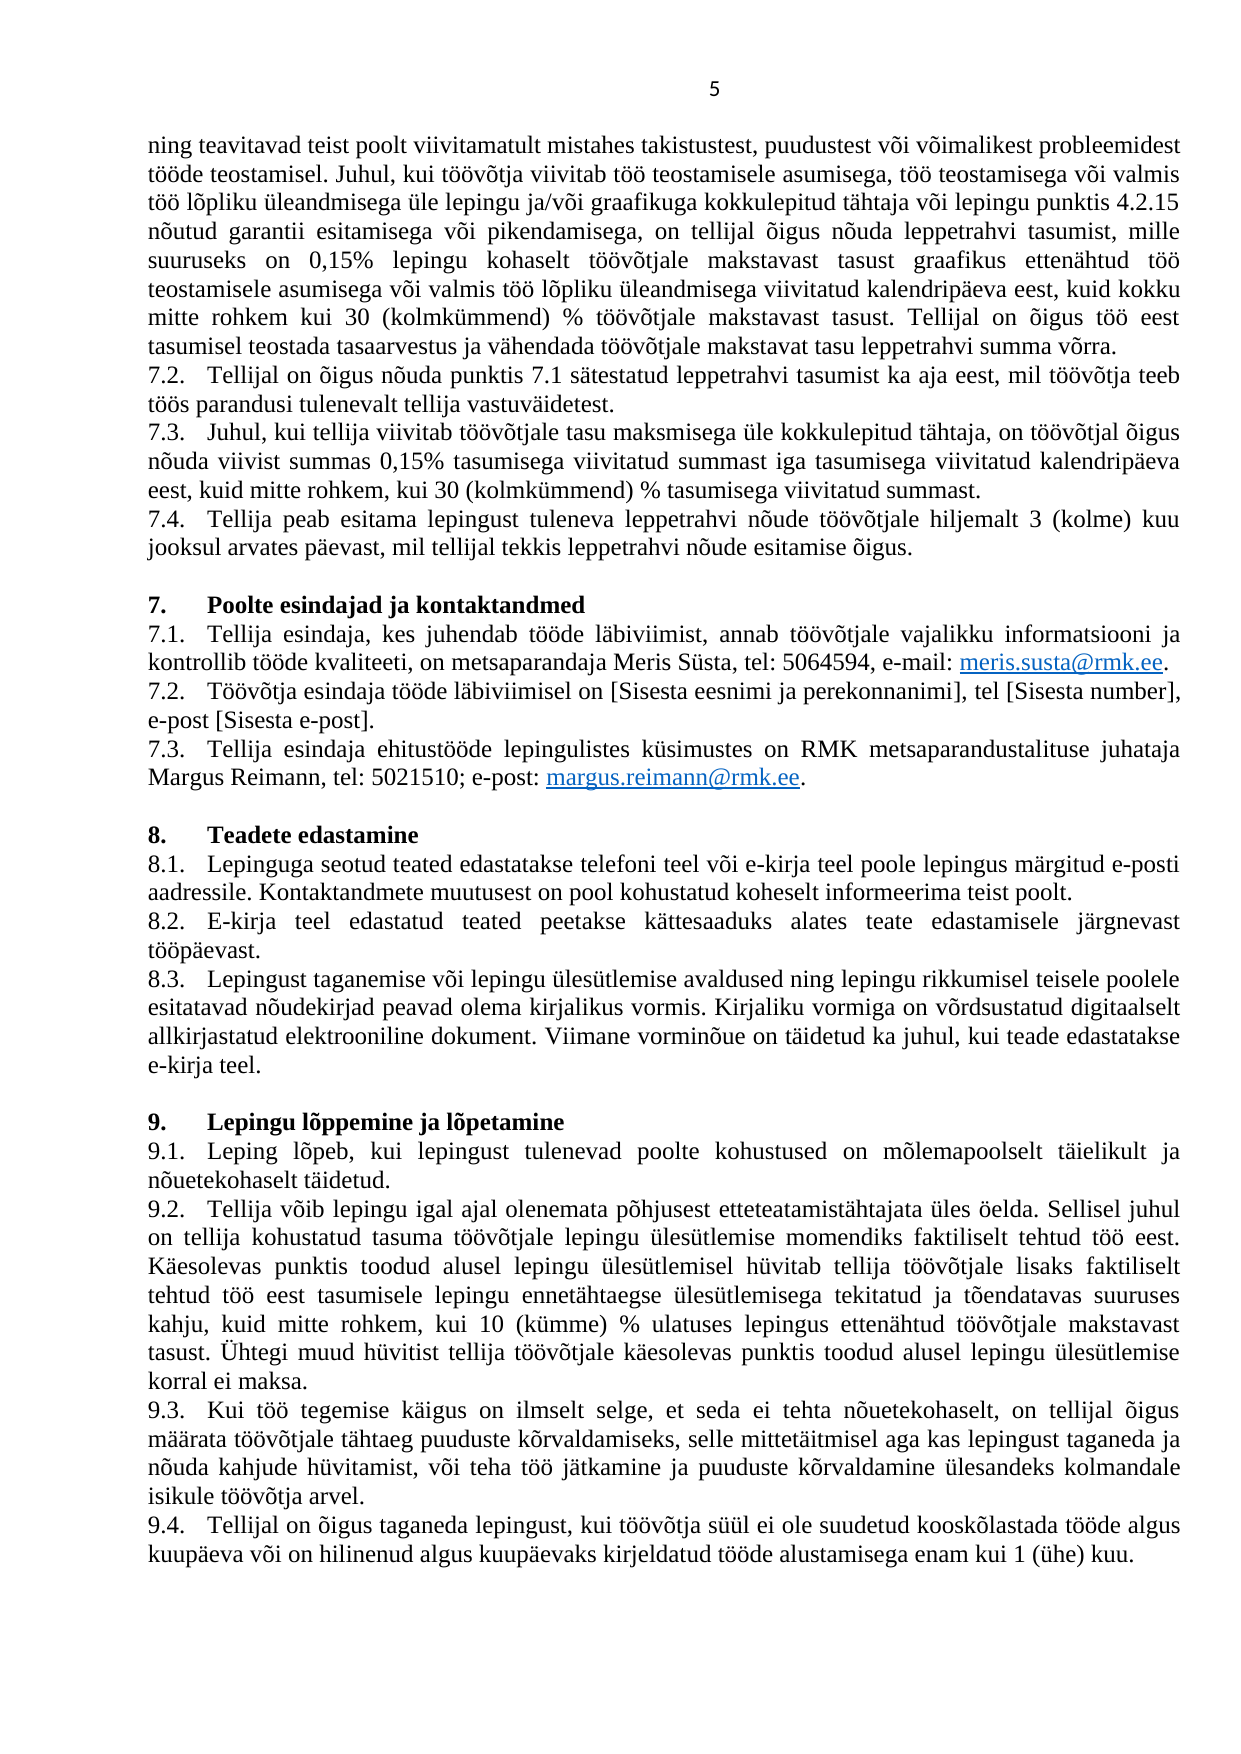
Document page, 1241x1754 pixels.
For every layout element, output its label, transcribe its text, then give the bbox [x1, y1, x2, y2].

text Kui töö tegemise käigus on ilmselt selge, et seda ei tehta nõuetekohaselt, on tellijal õigus määrata töövõtjale tähtaeg puuduste kõrvaldamiseks, selle mittetäitmisel aga kas lepingust taganeda ja nõuda kahjude hüvitamist, või teha töö jätkamine ja puuduste kõrvaldamine ülesandeks kolmandale isikule töövõtja arvel. [148, 1395, 1181, 1510]
text 7.3. Juhul, kui tellija viivitab töövõtjale tasu maksmisega üle kokkulepitud tähtaja, on töövõtjal õigus nõuda viivist summas 0,15% tasumisega viivitatud summast iga tasumisega viivitatud kalendripäeva eest, kuid mitte rohkem, kui 30 (kolmkümmend) % tasumisega viivitatud summast. [148, 417, 1181, 504]
text Tellijal on õigus taganeda lepingust, kui töövõtja süül ei ole suudetud kooskõlastada tööde algus kuupäeva või on hilinenud algus kuupäevaks kirjeldatud tööde alustamisega enam kui 1 (ühe) kuu. [148, 1510, 1181, 1567]
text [148, 130, 1181, 360]
text Leping lõpeb, kui lepingust tulenevad poolte kohustused on mõlemapoolselt täielikult ja nõuetekohaselt täidetud. [148, 1136, 1181, 1194]
text 7.4. Tellija peab esitama lepingust tuleneva leppetrahvi nõude töövõtjale hiljemalt 3 (kolme) kuu jooksul arvates päevast, mil tellijal tekkis leppetrahvi nõude esitamise õigus. [148, 504, 1181, 561]
text Lepingust taganemise või lepingu ülesütlemise avaldused ning lepingu rikkumisel teisele poolele esitatavad nõudekirjad peavad olema kirjalikus vormis. Kirjaliku vormiga on võrdsustatud digitaalselt allkirjastatud elektrooniline dokument. Viimane vorminõue on täidetud ka juhul, kui teade edastatakse e-kirja teel. [148, 964, 1181, 1079]
text 7.2. Tellijal on õigus nõuda punktis 7.1 sätestatud leppetrahvi tasumist ka aja eest, mil töövõtja teeb töös parandusi tulenevalt tellija vastuväidetest. [148, 360, 1181, 417]
text E-kirja teel edastatud teated peetakse kättesaaduks alates teate edastamisele järgnevast tööpäevast. [148, 906, 1181, 964]
text Tellija võib lepingu igal ajal olenemata põhjusest etteteatamistähtajata üles öelda. Sellisel juhul on tellija kohustatud tasuma töövõtjale lepingu ülesütlemise momendiks faktiliselt tehtud töö eest. Käesolevas punktis toodud alusel lepingu ülesütlemisel hüvitab tellija töövõtjale lisaks faktiliselt tehtud töö eest tasumisele lepingu ennetähtaegse ülesütlemisega tekitatud ja tõendatavas suuruses kahju, kuid mitte rohkem, kui 10 (kümme) % ulatuses lepingus ettenähtud töövõtjale makstavast tasust. Ühtegi muud hüvitist tellija töövõtjale käesolevas punktis toodud alusel lepingu ülesütlemise korral ei maksa. [148, 1194, 1181, 1395]
text Lepingu lõppemine ja lõpetamine [148, 1107, 1181, 1136]
text Tellija esindaja, kes juhendab tööde läbiviimist, annab töövõtjale vajalikku informatsiooni ja kontrollib tööde kvaliteeti, on metsaparandaja Meris Süsta, tel: 5064594, e-mail: meris.susta@rmk.ee. [148, 619, 1181, 676]
text Teadete edastamine [148, 820, 1181, 849]
text Tellija esindaja ehitustööde lepingulistes küsimustes on RMK metsaparandustalituse juhataja Margus Reimann, tel: 5021510; e-post: margus.reimann@rmk.ee. [148, 734, 1181, 791]
text Poolte esindajad ja kontaktandmed [148, 590, 1181, 619]
text Töövõtja esindaja tööde läbiviimisel on tel , e-post [148, 676, 1181, 734]
text Lepinguga seotud teated edastatakse telefoni teel või e-kirja teel poole lepingus märgitud e-posti aadressile. Kontaktandmete muutusest on pool kohustatud koheselt informeerima teist poolt. [148, 849, 1181, 906]
